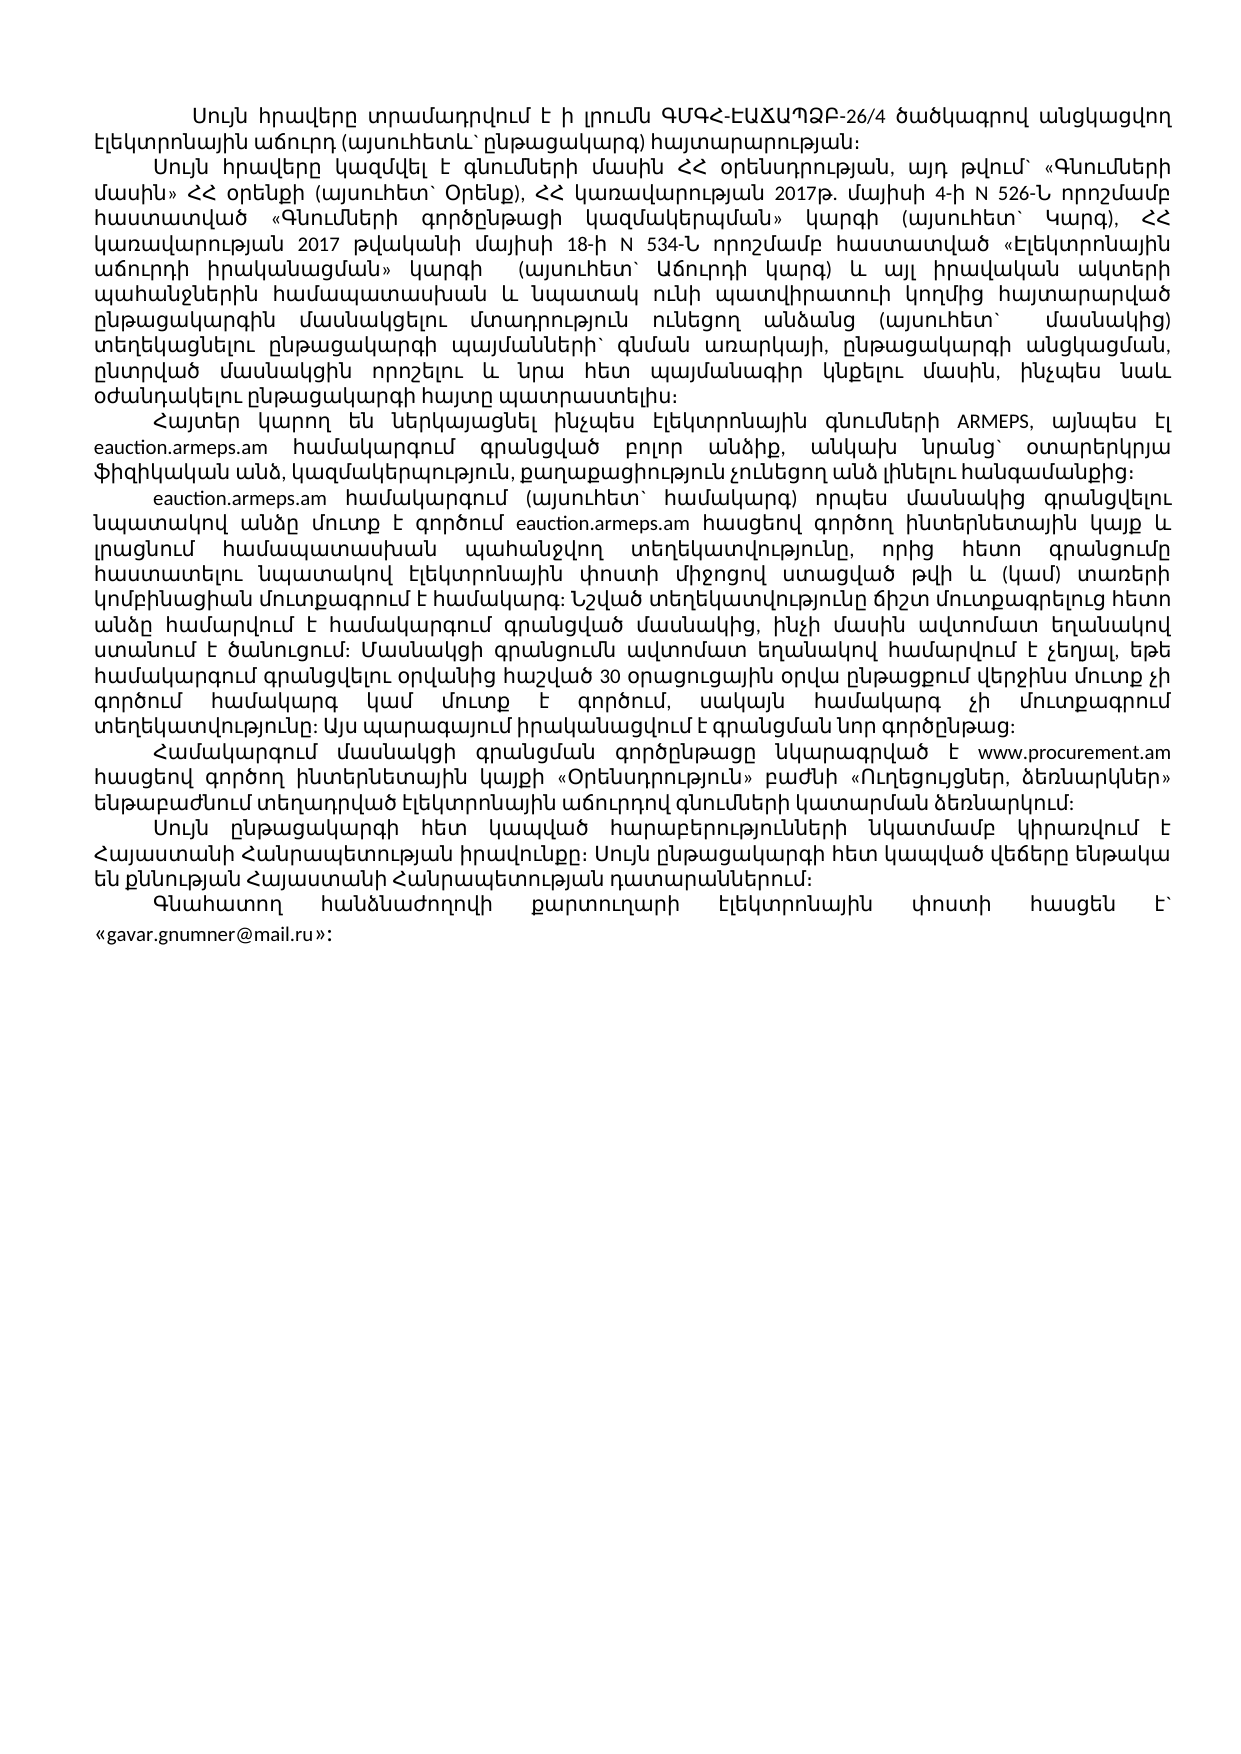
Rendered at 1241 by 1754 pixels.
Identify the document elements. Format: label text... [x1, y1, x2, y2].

text Սույն հրավերը տրամադրվում է ի լրումն ԳՄԳՀ-ԷԱՃԱՊՁԲ-26/4 ծածկագրով անցկացվող էլեկտրոնային աճուրդ (այսուհետև` ընթացակարգ) հայտարարության։ [94, 104, 1171, 154]
text Համակարգում մասնակցի գրանցման գործընթացը նկարագրված է www.procurement.am հասցեով գործող ինտերնետային կայքի «Օրենսդրություն» բաժնի «Ուղեցույցներ, ձեռնարկներ» ենթաբաժնում տեղադրված էլեկտրոնային աճուրդով գնումների կատարման ձեռնարկում: [94, 739, 1171, 815]
text Հայտեր կարող են ներկայացնել ինչպես էլեկտրոնային գնումների ARMEPS, այնպես էլ eauction.armeps.am համակարգում գրանցված բոլոր անձիք, անկախ նրանց` օտարերկրյա ֆիզիկական անձ, կազմակերպություն, քաղաքացիություն չունեցող անձ լինելու հանգամանքից։ [94, 409, 1171, 485]
text Սույն հրավերը կազմվել է գնումների մասին ՀՀ օրենսդրության, այդ թվում` «Գնումների մասին» ՀՀ օրենքի (այսուհետ` Օրենք), ՀՀ կառավարության 2017թ. մայիսի 4-ի N 526-Ն որոշմամբ հաստատված «Գնումների գործընթացի կազմակերպման» կարգի (այսուհետ` Կարգ), ՀՀ կառավարության 2017 թվականի մայիսի 18-ի N 534-Ն որոշմամբ հաստատված «Էլեկտրոնային աճուրդի իրականացման» կարգի (այսուհետ` Աճուրդի կարգ) և այլ իրավական ակտերի պահանջներին համապատասխան և նպատակ ունի պատվիրատուի կողմից հայտարարված ընթացակարգին մասնակցելու մտադրություն ունեցող անձանց (այսուհետ` մասնակից) տեղեկացնելու ընթացակարգի պայմանների` գնման առարկայի, ընթացակարգի անցկացման, ընտրված մասնակցին որոշելու և նրա հետ պայմանագիր կնքելու մասին, ինչպես նաև օժանդակելու ընթացակարգի հայտը պատրաստելիս։ [94, 154, 1171, 409]
text Գնահատող հանձնաժողովի քարտուղարի էլեկտրոնային փոստի հասցեն է` «gavar.gnumner@mail.ru»: [94, 892, 1171, 948]
text Սույն ընթացակարգի հետ կապված հարաբերությունների նկատմամբ կիրառվում է Հայաստանի Հանրապետության իրավունքը։ Սույն ընթացակարգի հետ կապված վեճերը ենթակա են քննության Հայաստանի Հանրապետության դատարաններում։ [94, 815, 1171, 892]
text eauction.armeps.am համակարգում (այսուհետ` համակարգ) որպես մասնակից գրանցվելու նպատակով անձը մուտք է գործում eauction.armeps.am հասցեով գործող ինտերնետային կայք և լրացնում համապատասխան պահանջվող տեղեկատվությունը, որից հետո գրանցումը հաստատելու նպատակով էլեկտրոնային փոստի միջոցով ստացված թվի և (կամ) տառերի կոմբինացիան մուտքագրում է համակարգ: Նշված տեղեկատվությունը ճիշտ մուտքագրելուց հետո անձը համարվում է համակարգում գրանցված մասնակից, ինչի մասին ավտոմատ եղանակով ստանում է ծանուցում: Մասնակցի գրանցումն ավտոմատ եղանակով համարվում է չեղյալ, եթե համակարգում գրանցվելու օրվանից հաշված 30 օրացուցային օրվա ընթացքում վերջինս մուտք չի գործում համակարգ կամ մուտք է գործում, սակայն համակարգ չի մուտքագրում տեղեկատվությունը: Այս պարագայում իրականացվում է գրանցման նոր գործընթաց: [94, 485, 1171, 739]
